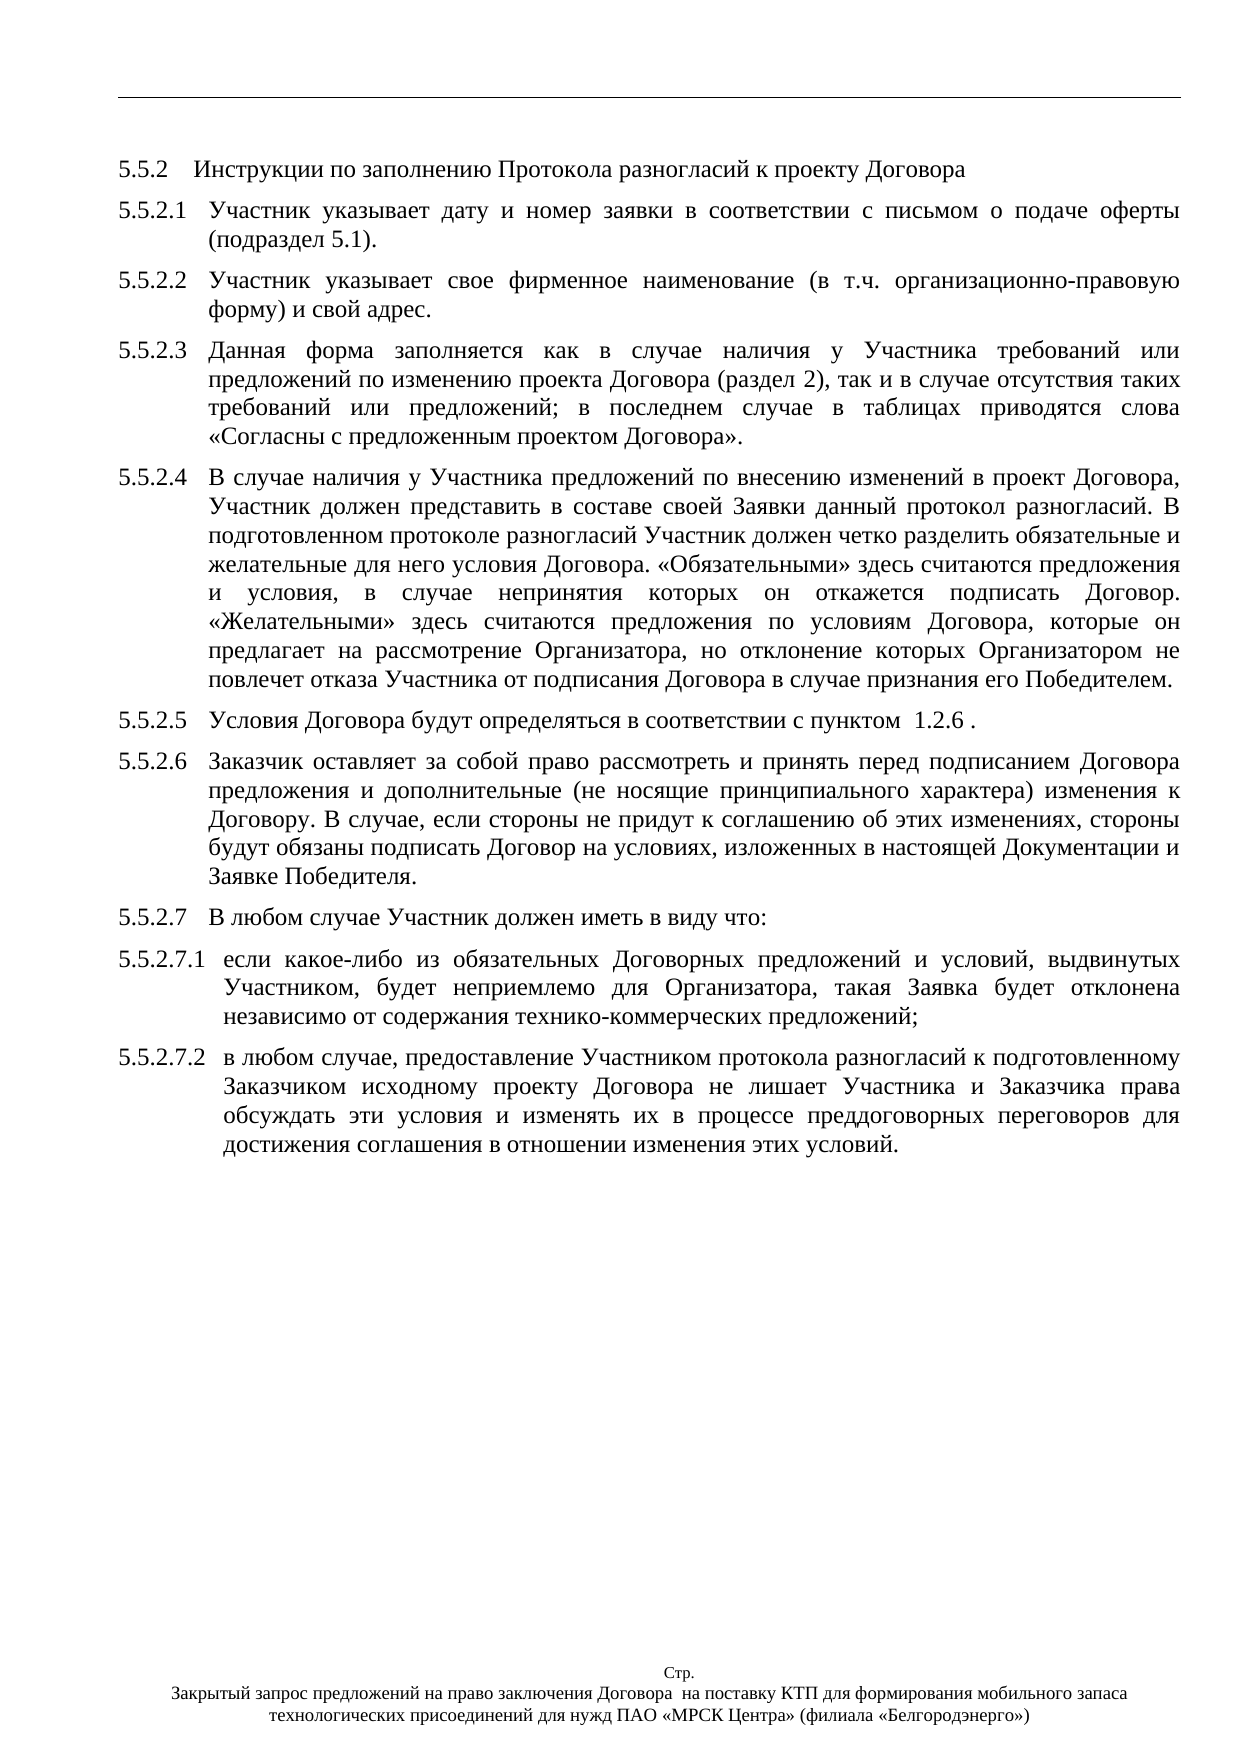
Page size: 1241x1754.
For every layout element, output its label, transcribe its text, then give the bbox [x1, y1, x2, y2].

list В случае наличия у Участника предложений по внесению изменений в проект Договора, Участник должен представить в составе своей Заявки данный протокол разногласий. В подготовленном протоколе разногласий Участник должен четко разделить обязательные и желательные для него условия Договора. «Обязательными» здесь считаются предложения и условия, в случае непринятия которых он откажется подписать Договор. «Желательными» здесь считаются предложения по условиям Договора, которые он предлагает на рассмотрение Организатора, но отклонение которых Организатором не повлечет отказа Участника от подписания Договора в случае признания его Победителем. [118, 462, 1181, 692]
list в любом случае, предоставление Участником протокола разногласий к подготовленному Заказчиком исходному проекту Договора не лишает Участника и Заказчика права обсуждать эти условия и изменять их в процессе преддоговорных переговоров для достижения соглашения в отношении изменения этих условий. [118, 1042, 1181, 1157]
list Данная форма заполняется как в случае наличия у Участника требований или предложений по изменению проекта Договора (раздел 2), так и в случае отсутствия таких требований или предложений; в последнем случае в таблицах приводятся слова «Согласны с предложенным проектом Договора». [118, 335, 1181, 450]
list Участник указывает дату и номер заявки в соответствии с письмом о подаче оферты (подраздел 5.1). [118, 195, 1181, 252]
list В любом случае Участник должен иметь в виду что: [118, 902, 1181, 931]
list Участник указывает свое фирменное наименование (в т.ч. организационно-правовую форму) и свой адрес. [118, 265, 1181, 322]
subtitle Инструкции по заполнению Протокола разногласий к проекту Договора [118, 154, 1181, 182]
list Заказчик оставляет за собой право рассмотреть и принять перед подписанием Договора предложения и дополнительные (не носящие принципиального характера) изменения к Договору. В случае, если стороны не придут к соглашению об этих изменениях, стороны будут обязаны подписать Договор на условиях, изложенных в настоящей Документации и Заявке Победителя. [118, 746, 1181, 890]
list если какое-либо из обязательных Договорных предложений и условий, выдвинутых Участником, будет неприемлемо для Организатора, такая Заявка будет отклонена независимо от содержания технико-коммерческих предложений; [118, 944, 1181, 1030]
list Условия Договора будут определяться в соответствии с пунктом 1.2.6 . [118, 705, 1181, 734]
